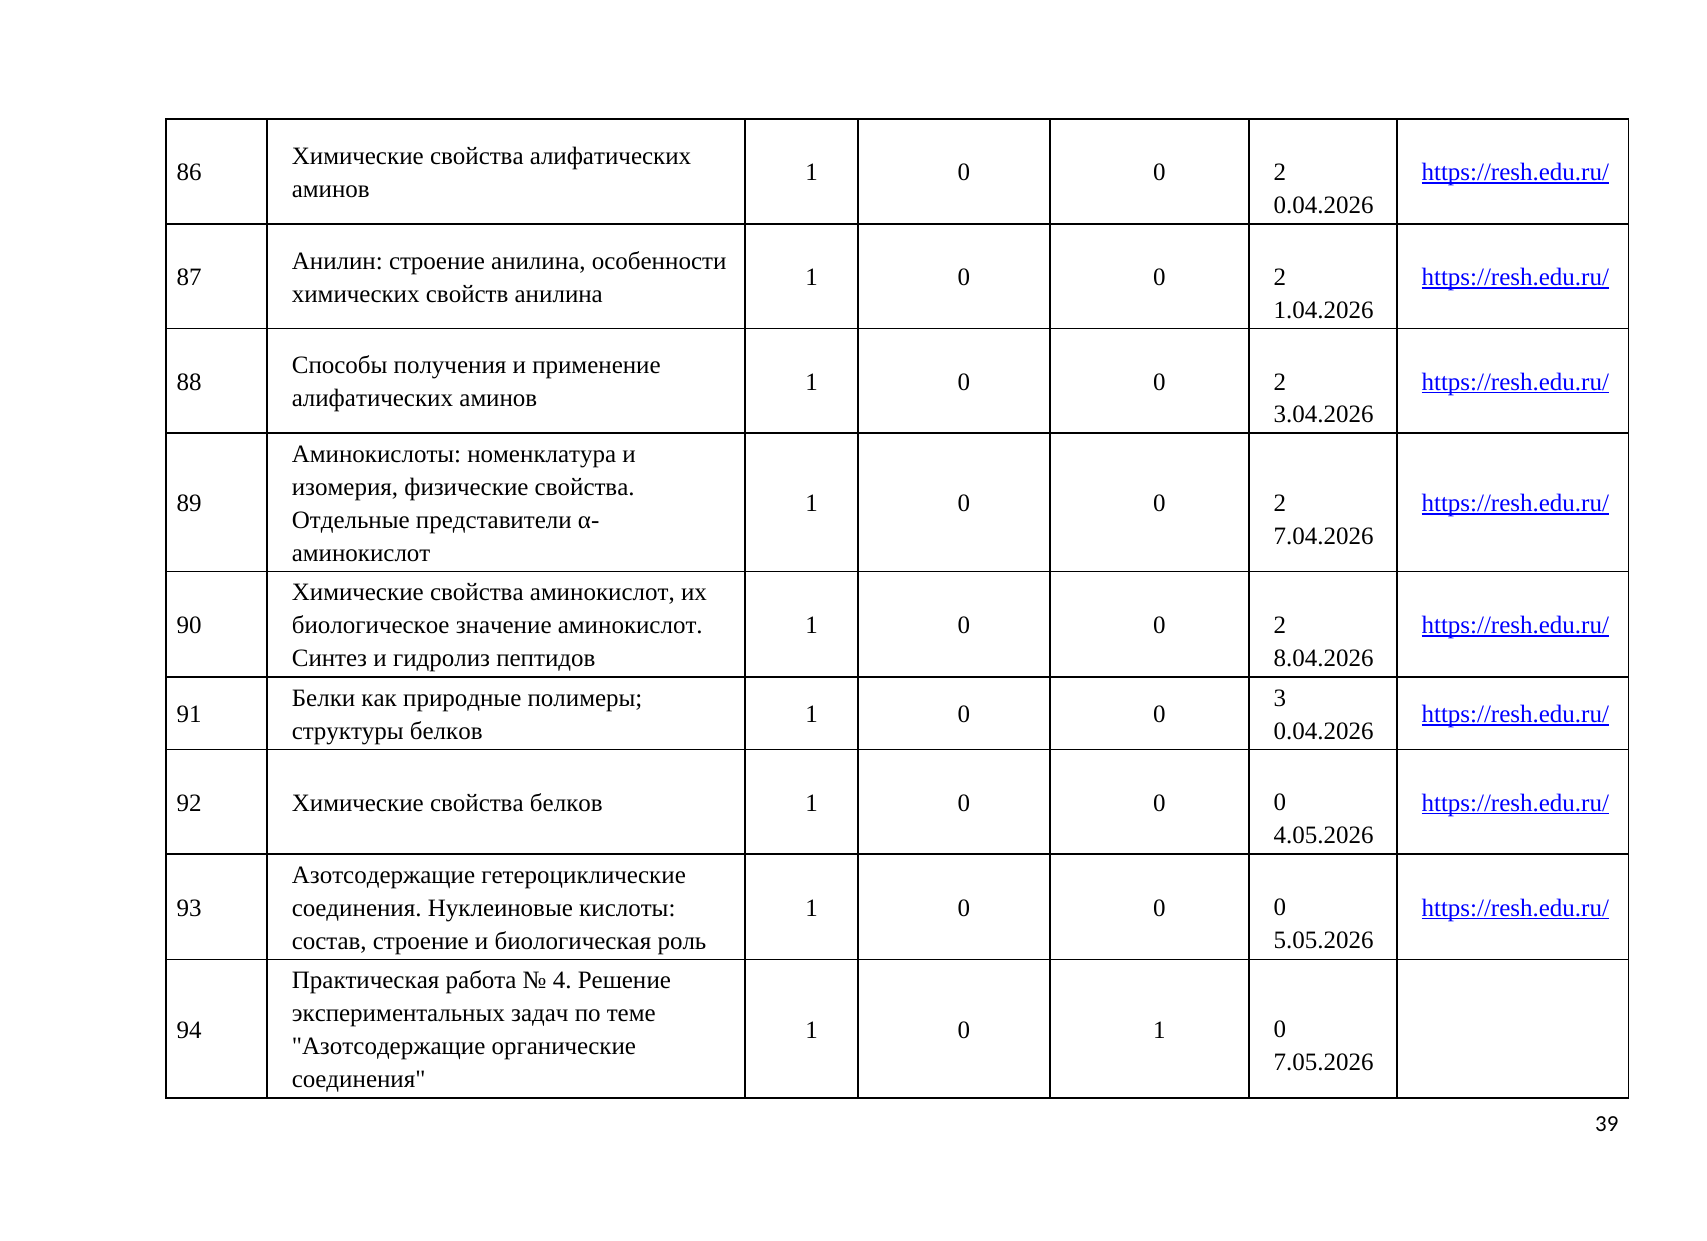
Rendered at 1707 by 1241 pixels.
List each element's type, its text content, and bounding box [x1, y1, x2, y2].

table_cell 0 [1051, 855, 1248, 958]
table_cell 92 [167, 750, 266, 853]
table_cell https://resh.edu.ru/ [1398, 329, 1628, 432]
table_cell 1 [746, 225, 857, 327]
table_cell https://resh.edu.ru/ [1398, 855, 1628, 958]
table_cell 1 [746, 329, 857, 432]
table_cell https://resh.edu.ru/ [1398, 572, 1628, 676]
table_cell 0 [859, 750, 1049, 853]
table_cell 0 [1051, 434, 1248, 571]
table_cell Белки как природные полимеры; структуры белков [268, 678, 744, 748]
table_cell 0 [859, 855, 1049, 958]
table_cell 0 [1051, 572, 1248, 676]
table_cell 1 [746, 120, 857, 223]
table_cell 30.04.2026 [1250, 678, 1396, 748]
table_cell 28.04.2026 [1250, 572, 1396, 676]
table_cell 0 [859, 960, 1049, 1097]
table_cell Способы получения и применение алифатических аминов [268, 329, 744, 432]
table_cell 94 [167, 960, 266, 1097]
table_cell 1 [746, 434, 857, 571]
table_cell 07.05.2026 [1250, 960, 1396, 1097]
table_cell 1 [746, 960, 857, 1097]
table_cell 0 [859, 572, 1049, 676]
table_cell 0 [859, 434, 1049, 571]
table_cell 0 [859, 678, 1049, 748]
table_cell 88 [167, 329, 266, 432]
table_cell 0 [1051, 329, 1248, 432]
table_cell Химические свойства алифатических аминов [268, 120, 744, 223]
table_cell 0 [1051, 225, 1248, 327]
table_cell 87 [167, 225, 266, 327]
table_cell 0 [1051, 750, 1248, 853]
table_cell https://resh.edu.ru/ [1398, 434, 1628, 571]
table_cell Химические свойства белков [268, 750, 744, 853]
table_cell 1 [746, 855, 857, 958]
table_cell 05.05.2026 [1250, 855, 1396, 958]
table_cell 91 [167, 678, 266, 748]
table_cell 0 [859, 120, 1049, 223]
table_cell 27.04.2026 [1250, 434, 1396, 571]
table_cell 04.05.2026 [1250, 750, 1396, 853]
table_cell Анилин: строение анилина, особенности химических свойств анилина [268, 225, 744, 327]
table_cell 21.04.2026 [1250, 225, 1396, 327]
table_cell 0 [859, 329, 1049, 432]
table_cell 23.04.2026 [1250, 329, 1396, 432]
table_cell 1 [746, 572, 857, 676]
table_cell https://resh.edu.ru/ [1398, 225, 1628, 327]
table_cell 0 [1051, 678, 1248, 748]
table_cell 20.04.2026 [1250, 120, 1396, 223]
table_cell Практическая работа № 4. Решение экспериментальных задач по теме "Азотсодержащие органические соединения" [268, 960, 744, 1097]
table_cell 93 [167, 855, 266, 958]
table_cell 0 [1051, 120, 1248, 223]
table_cell 1 [746, 678, 857, 748]
table_cell Химические свойства аминокислот, их биологическое значение аминокислот. Синтез и гидролиз пептидов [268, 572, 744, 676]
table_cell 1 [1051, 960, 1248, 1097]
table_cell Аминокислоты: номенклатура и изомерия, физические свойства. Отдельные представители α-аминокислот [268, 434, 744, 571]
table_cell 1 [746, 750, 857, 853]
table_cell Азотсодержащие гетероциклические соединения. Нуклеиновые кислоты: состав, строение и биологическая роль [268, 855, 744, 958]
table_cell 0 [859, 225, 1049, 327]
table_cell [1398, 120, 1628, 223]
table_cell 90 [167, 572, 266, 676]
table_cell 89 [167, 434, 266, 571]
table_cell https://resh.edu.ru/ [1398, 678, 1628, 748]
table_cell [1398, 960, 1628, 1097]
table_cell https://resh.edu.ru/ [1398, 750, 1628, 853]
table_cell 86 [167, 120, 266, 223]
